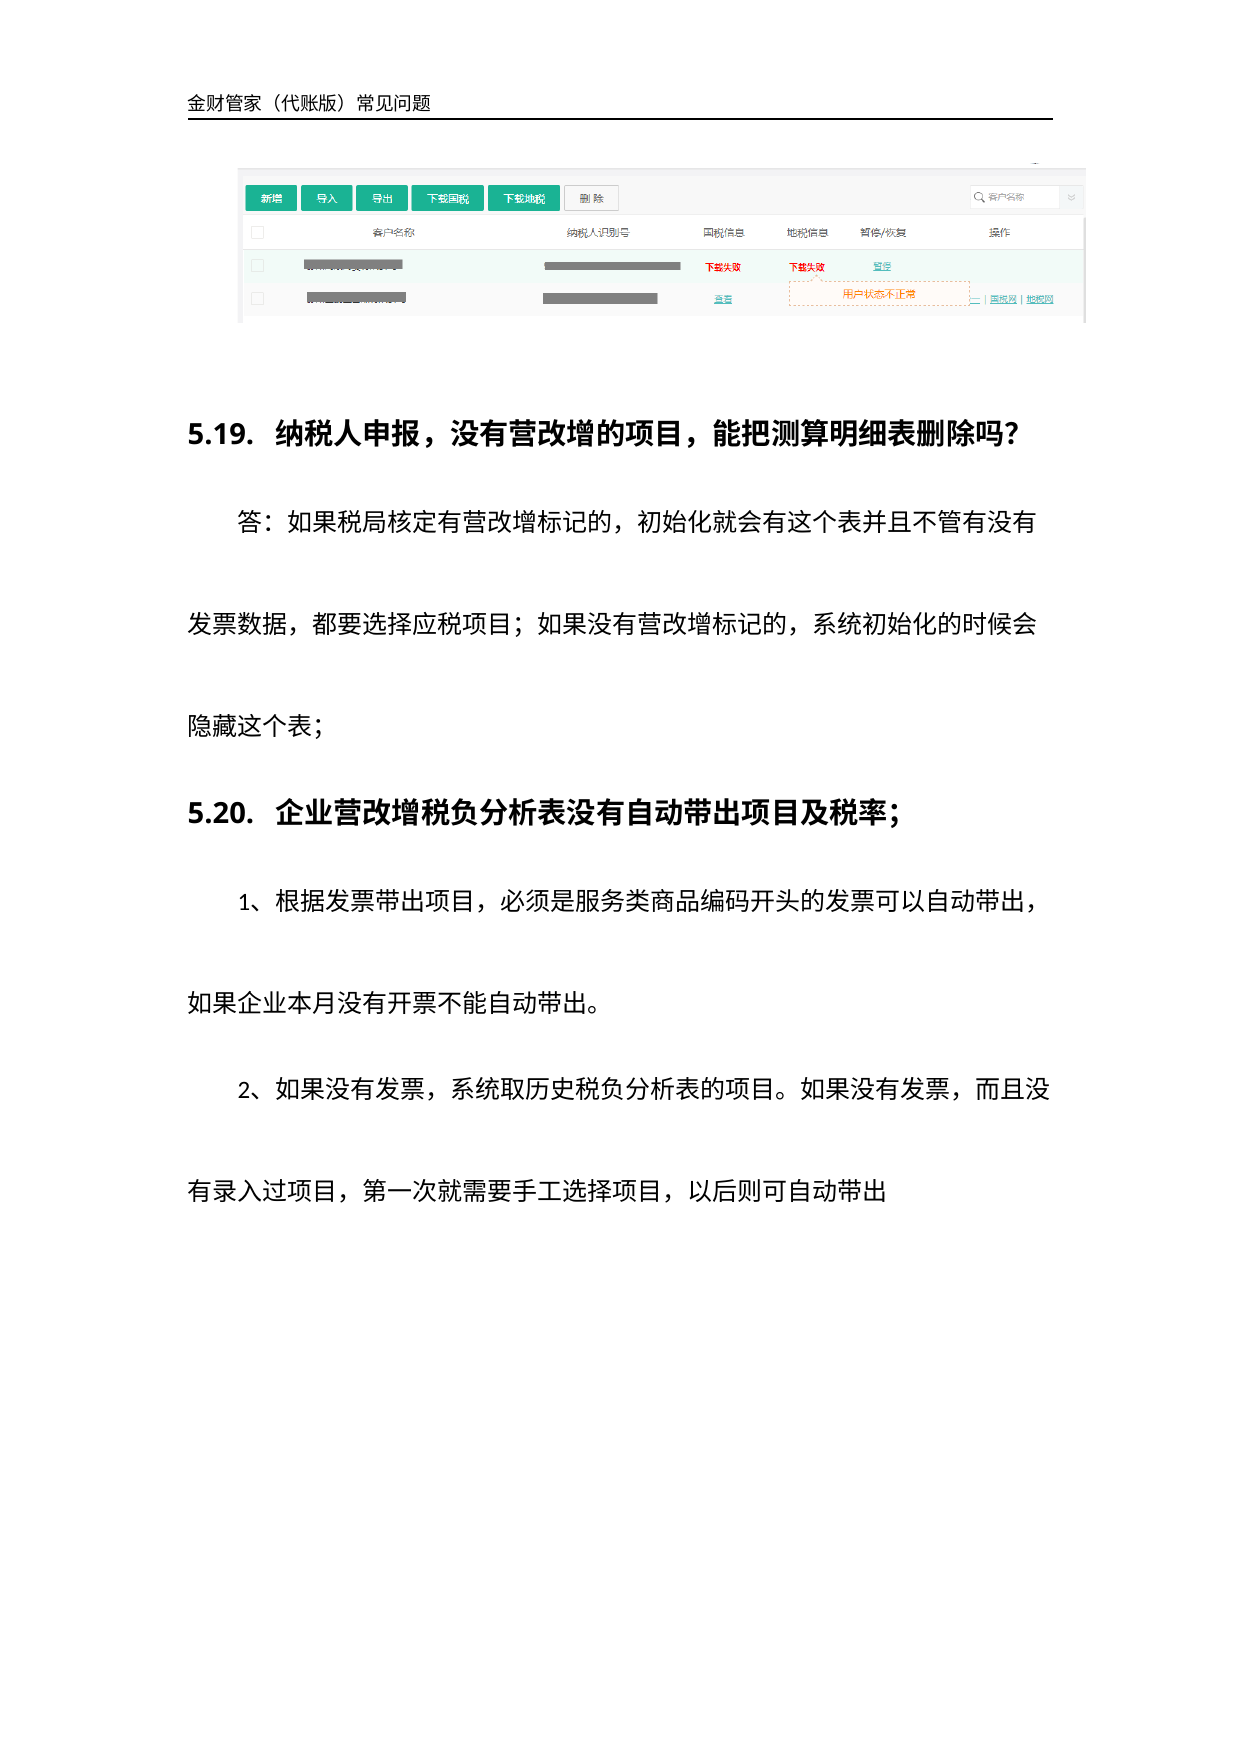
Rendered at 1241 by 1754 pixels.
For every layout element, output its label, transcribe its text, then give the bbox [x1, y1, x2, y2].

text 2、如果没有发票，系统取历史税负分析表的项目。如果没有发票，而且没有录入过项目，第一次就需要手工选择项目，以后则可自动带出 [187, 1054, 1053, 1224]
picture [237, 163, 1086, 323]
subtitle 企业营改增税负分析表没有自动带出项目及税率； [187, 777, 1053, 845]
text 1、根据发票带出项目，必须是服务类商品编码开头的发票可以自动带出，如果企业本月没有开票不能自动带出。 [187, 866, 1053, 1036]
subtitle 纳税人申报，没有营改增的项目，能把测算明细表删除吗？ [187, 398, 1053, 466]
text 答：如果税局核定有营改增标记的，初始化就会有这个表并且不管有没有发票数据，都要选择应税项目；如果没有营改增标记的，系统初始化的时候会隐藏这个表； [187, 487, 1053, 759]
